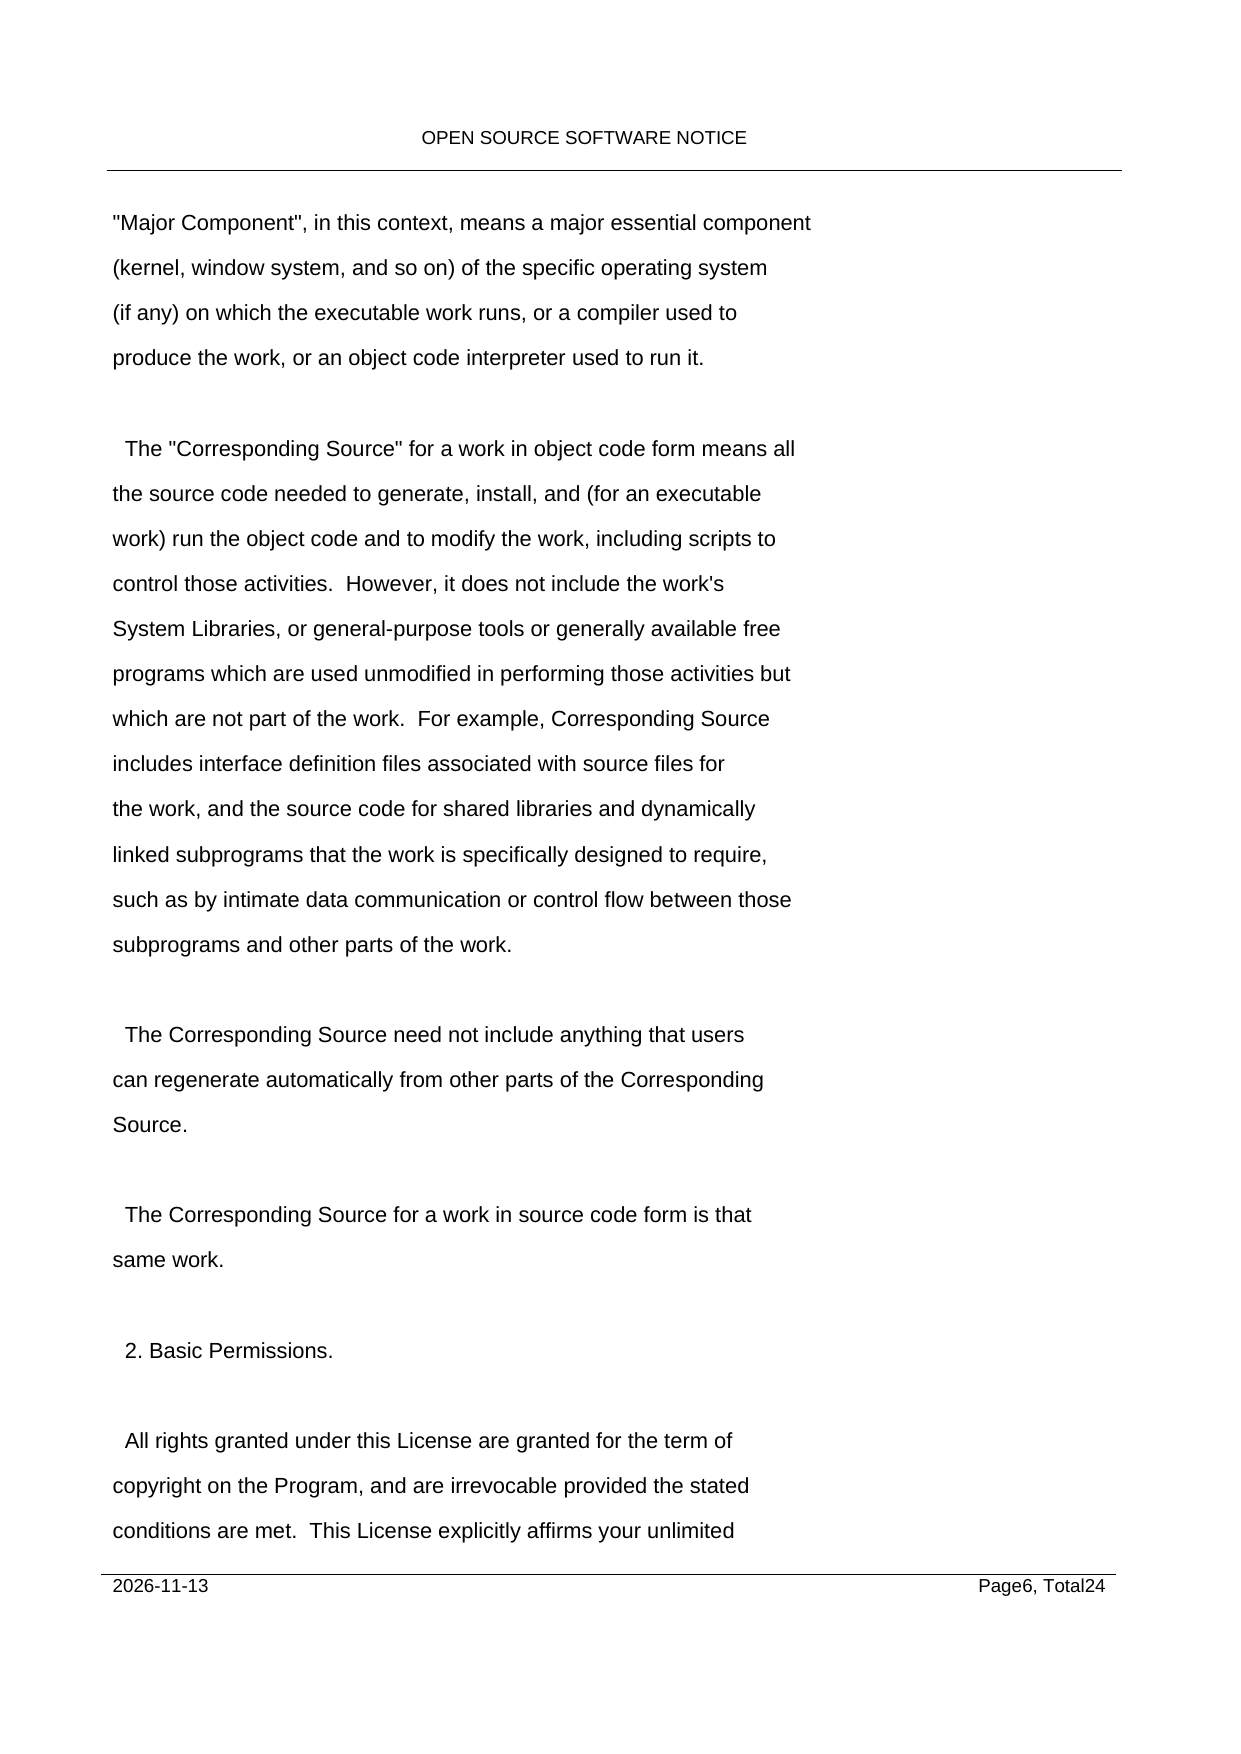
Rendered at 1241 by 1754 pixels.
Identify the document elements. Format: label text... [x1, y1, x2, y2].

text which are not part of the work. For example, Corresponding Source [112, 702, 1128, 735]
text produce the work, or an object code interpreter used to run it. [112, 342, 1128, 374]
text conditions are met. This License explicitly affirms your unlimited [112, 1514, 1128, 1547]
text The Corresponding Source for a work in source code form is that [112, 1199, 1128, 1231]
text The "Corresponding Source" for a work in object code form means all [112, 432, 1128, 464]
text includes interface definition files associated with source files for [112, 748, 1128, 780]
text linked subprograms that the work is specifically designed to require, [112, 838, 1128, 870]
text work) run the object code and to modify the work, including scripts to [112, 522, 1128, 554]
text can regenerate automatically from other parts of the Corresponding [112, 1063, 1128, 1096]
text All rights granted under this License are granted for the term of [112, 1424, 1128, 1457]
text the work, and the source code for shared libraries and dynamically [112, 793, 1128, 825]
text 2. Basic Permissions. [112, 1334, 1128, 1366]
text (kernel, window system, and so on) of the specific operating system [112, 251, 1128, 284]
text "Major Component", in this context, means a major essential component [112, 206, 1128, 239]
text Source. [112, 1108, 1128, 1141]
text The Corresponding Source need not include anything that users [112, 1018, 1128, 1051]
text the source code needed to generate, install, and (for an executable [112, 477, 1128, 509]
text control those activities. However, it does not include the work's [112, 567, 1128, 600]
text System Libraries, or general-purpose tools or generally available free [112, 612, 1128, 645]
text copyright on the Program, and are irrevocable provided the stated [112, 1469, 1128, 1502]
text same work. [112, 1244, 1128, 1276]
text programs which are used unmodified in performing those activities but [112, 657, 1128, 690]
text subprograms and other parts of the work. [112, 928, 1128, 961]
text such as by intimate data communication or control flow between those [112, 883, 1128, 915]
text (if any) on which the executable work runs, or a compiler used to [112, 297, 1128, 329]
